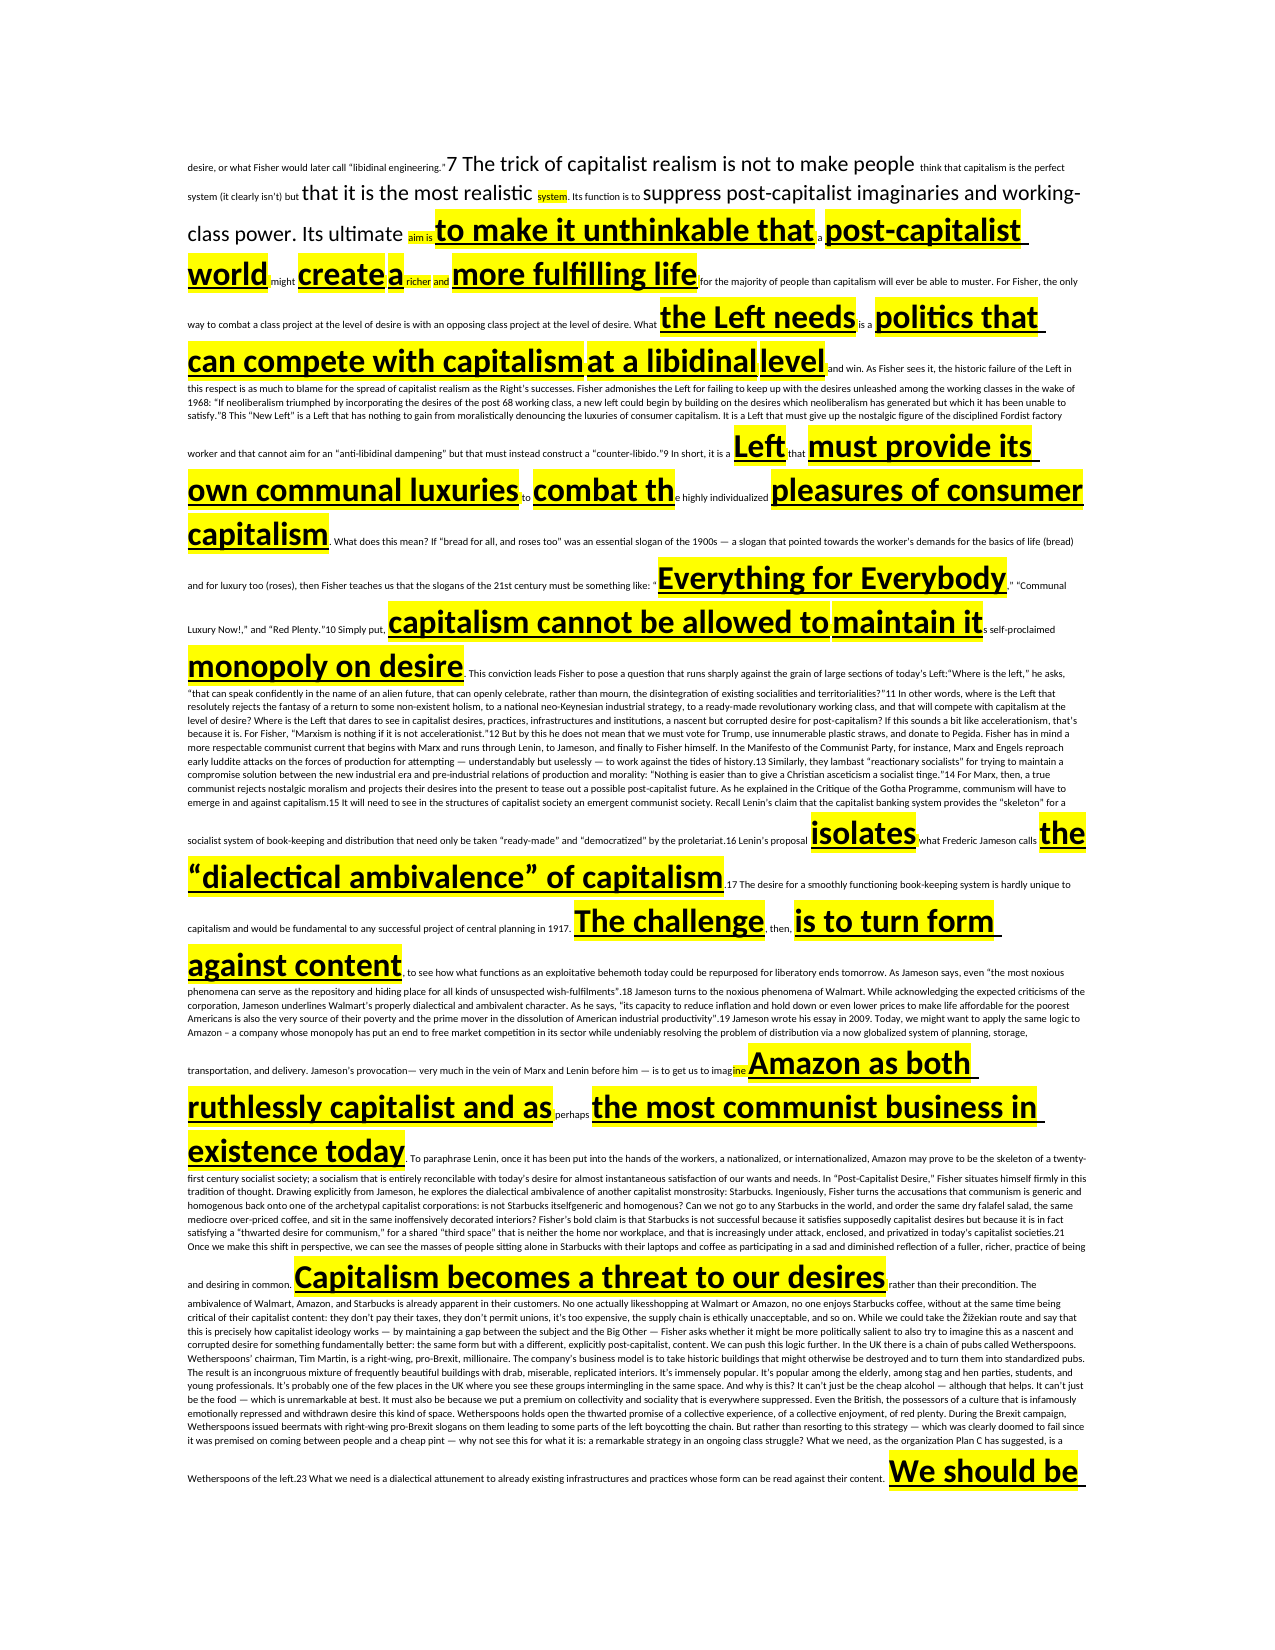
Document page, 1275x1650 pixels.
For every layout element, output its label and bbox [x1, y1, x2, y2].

text [187, 150, 1087, 1491]
